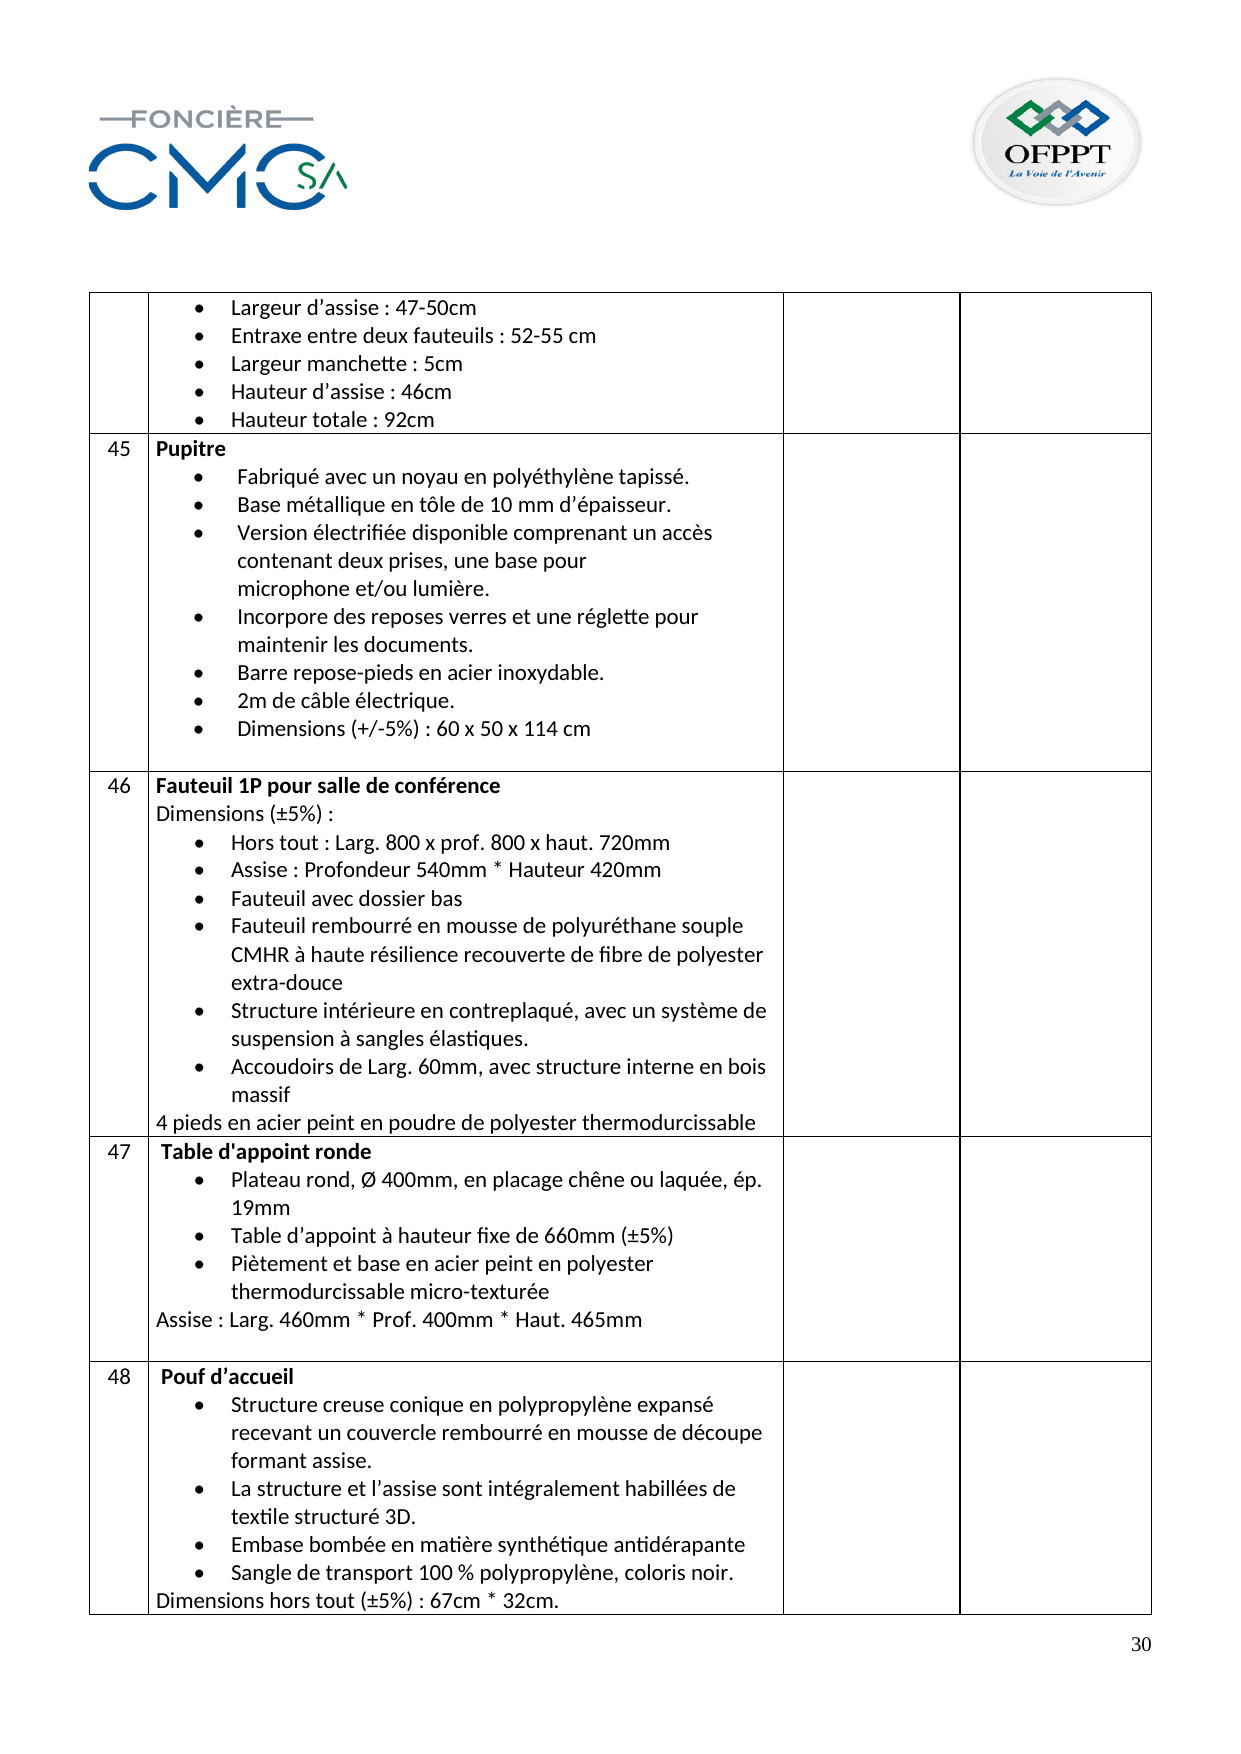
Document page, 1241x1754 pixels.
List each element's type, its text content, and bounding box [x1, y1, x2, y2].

table_cell 44 [90, 293, 148, 433]
table_cell 45 [90, 434, 148, 771]
table_cell Fauteuil 1P pour salle de conférence Dimensions (±5%) : Hors tout : Larg. 800 x prof. 800 x haut. 720mm Assise : Profondeur 540mm * Hauteur 420mm Fauteuil avec dossier bas Fauteuil rembourré en mousse de polyuréthane souple CMHR à haute résilience recouverte de fibre de polyester extra-douce Structure intérieure en contreplaqué, avec un système de suspension à sangles élastiques. Accoudoirs de Larg. 60mm, avec structure interne en bois massif 4 pieds en acier peint en poudre de polyester thermodurcissable [149, 772, 783, 1136]
table_cell [784, 293, 959, 433]
table_cell [784, 434, 959, 771]
table_cell 46 [90, 772, 148, 1136]
table_cell [784, 772, 959, 1136]
table_cell [961, 1137, 1151, 1361]
table_cell 48 [90, 1362, 148, 1614]
table_cell [961, 434, 1151, 771]
picture [967, 73, 1147, 210]
picture [88, 105, 348, 210]
table_cell [961, 772, 1151, 1136]
table_cell 47 [90, 1137, 148, 1361]
table_cell Table d'appoint ronde Plateau rond, Ø 400mm, en placage chêne ou laquée, ép. 19mm Table d’appoint à hauteur fixe de 660mm (±5%) Piètement et base en acier peint en polyester thermodurcissable micro-texturée Assise : Larg. 460mm * Prof. 400mm * Haut. 465mm [149, 1137, 783, 1361]
table_cell Pupitre Fabriqué avec un noyau en polyéthylène tapissé. Base métallique en tôle de 10 mm d’épaisseur. Version électrifiée disponible comprenant un accès contenant deux prises, une base pour microphone et/ou lumière. Incorpore des reposes verres et une réglette pour maintenir les documents. Barre repose-pieds en acier inoxydable. 2m de câble électrique. Dimensions (+/-5%) : 60 x 50 x 114 cm [149, 434, 783, 771]
table_cell Pouf d’accueil Structure creuse conique en polypropylène expansé recevant un couvercle rembourré en mousse de découpe formant assise. La structure et l’assise sont intégralement habillées de textile structuré 3D. Embase bombée en matière synthétique antidérapante Sangle de transport 100 % polypropylène, coloris noir. Dimensions hors tout (±5%) : 67cm * 32cm. [149, 1362, 783, 1614]
table_cell [784, 1362, 959, 1614]
table_cell [784, 1137, 959, 1361]
table_cell [961, 293, 1151, 433]
table_cell [961, 1362, 1151, 1614]
